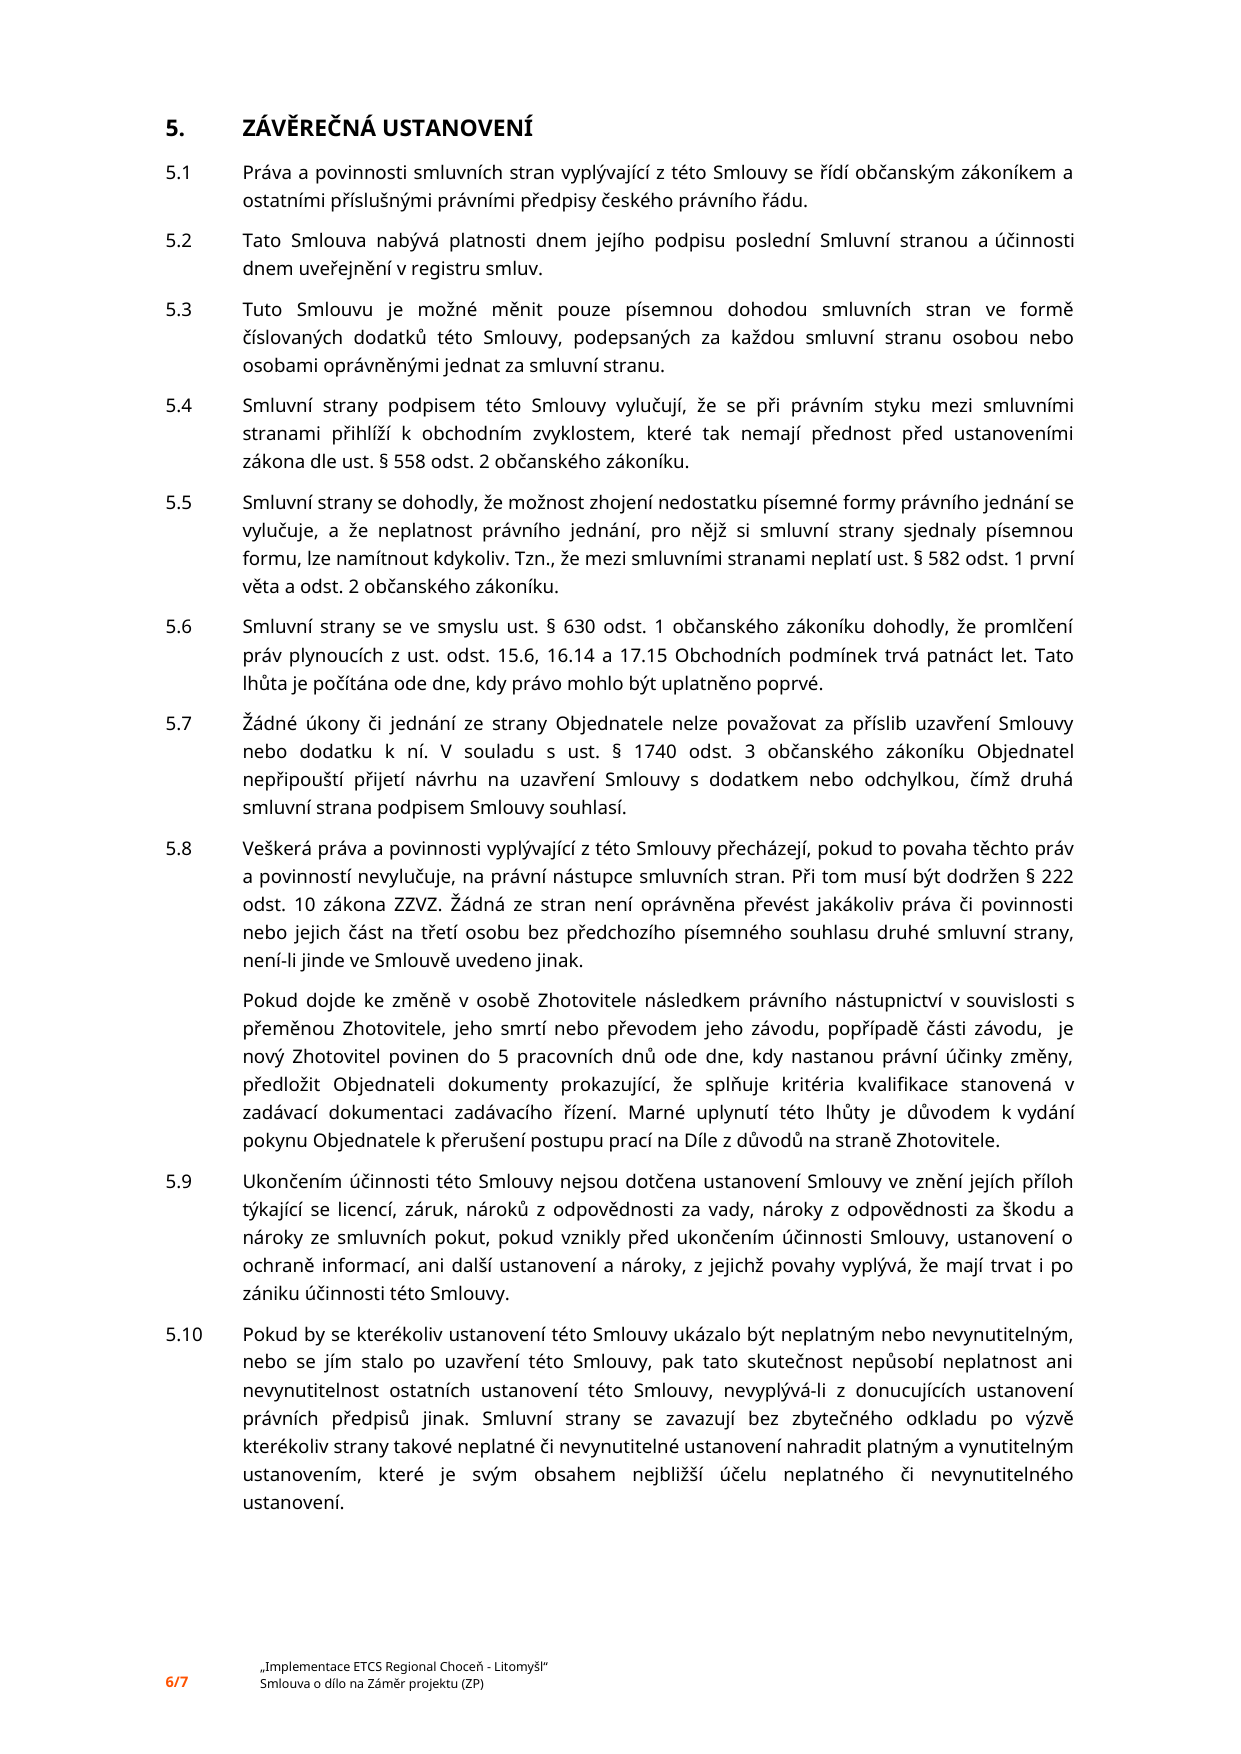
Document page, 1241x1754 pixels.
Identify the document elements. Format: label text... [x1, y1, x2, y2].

text Smluvní strany se dohodly, že možnost zhojení nedostatku písemné formy právního jednání se vylučuje, a že neplatnost právního jednání, pro nějž si smluvní strany sjednaly písemnou formu, lze namítnout kdykoliv. Tzn., že mezi smluvními stranami neplatí ust. § 582 odst. 1 první věta a odst. 2 občanského zákoníku. [165, 489, 1075, 599]
text ZÁVĚREČNÁ USTANOVENÍ [165, 112, 1075, 143]
text Veškerá práva a povinnosti vyplývající z této Smlouvy přecházejí, pokud to povaha těchto práv a povinností nevylučuje, na právní nástupce smluvních stran. Při tom musí být dodržen § 222 odst. 10 zákona ZZVZ. Žádná ze stran není oprávněna převést jakákoliv práva či povinnosti nebo jejich část na třetí osobu bez předchozího písemného souhlasu druhé smluvní strany, není-li jinde ve Smlouvě uvedeno jinak. [165, 835, 1075, 973]
text Tato Smlouva nabývá platnosti dnem jejího podpisu poslední Smluvní stranou a účinnosti dnem uveřejnění v registru smluv. [165, 228, 1075, 281]
text Tuto Smlouvu je možné měnit pouze písemnou dohodou smluvních stran ve formě číslovaných dodatků této Smlouvy, podepsaných za každou smluvní stranu osobou nebo osobami oprávněnými jednat za smluvní stranu. [165, 296, 1075, 378]
text Práva a povinnosti smluvních stran vyplývající z této Smlouvy se řídí občanským zákoníkem a ostatními příslušnými právními předpisy českého právního řádu. [165, 159, 1075, 213]
text Žádné úkony či jednání ze strany Objednatele nelze považovat za příslib uzavření Smlouvy nebo dodatku k ní. V souladu s ust. § 1740 odst. 3 občanského zákoníku Objednatel nepřipouští přijetí návrhu na uzavření Smlouvy s dodatkem nebo odchylkou, čímž druhá smluvní strana podpisem Smlouvy souhlasí. [165, 710, 1075, 820]
text Pokud by se kterékoliv ustanovení této Smlouvy ukázalo být neplatným nebo nevynutitelným, nebo se jím stalo po uzavření této Smlouvy, pak tato skutečnost nepůsobí neplatnost ani nevynutitelnost ostatních ustanovení této Smlouvy, nevyplývá-li z donucujících ustanovení právních předpisů jinak. Smluvní strany se zavazují bez zbytečného odkladu po výzvě kterékoliv strany takové neplatné či nevynutitelné ustanovení nahradit platným a vynutitelným ustanovením, které je svým obsahem nejbližší účelu neplatného či nevynutitelného ustanovení. [165, 1321, 1075, 1514]
text Smluvní strany se ve smyslu ust. § 630 odst. 1 občanského zákoníku dohodly, že promlčení práv plynoucích z ust. odst. 15.6, 16.14 a 17.15 Obchodních podmínek trvá patnáct let. Tato lhůta je počítána ode dne, kdy právo mohlo být uplatněno poprvé. [165, 614, 1075, 695]
list Pokud dojde ke změně v osobě Zhotovitele následkem právního nástupnictví v souvislosti s přeměnou Zhotovitele, jeho smrtí nebo převodem jeho závodu, popřípadě části závodu, je nový Zhotovitel povinen do 5 pracovních dnů ode dne, kdy nastanou právní účinky změny, předložit Objednateli dokumenty prokazující, že splňuje kritéria kvalifikace stanovená v zadávací dokumentaci zadávacího řízení. Marné uplynutí této lhůty je důvodem k vydání pokynu Objednatele k přerušení postupu prací na Díle z důvodů na straně Zhotovitele. [242, 988, 1075, 1153]
text Ukončením účinnosti této Smlouvy nejsou dotčena ustanovení Smlouvy ve znění jejích příloh týkající se licencí, záruk, nároků z odpovědnosti za vady, nároky z odpovědnosti za škodu a nároky ze smluvních pokut, pokud vznikly před ukončením účinnosti Smlouvy, ustanovení o ochraně informací, ani další ustanovení a nároky, z jejichž povahy vyplývá, že mají trvat i po zániku účinnosti této Smlouvy. [165, 1168, 1075, 1306]
text Smluvní strany podpisem této Smlouvy vylučují, že se při právním styku mezi smluvními stranami přihlíží k obchodním zvyklostem, které tak nemají přednost před ustanoveními zákona dle ust. § 558 odst. 2 občanského zákoníku. [165, 393, 1075, 474]
